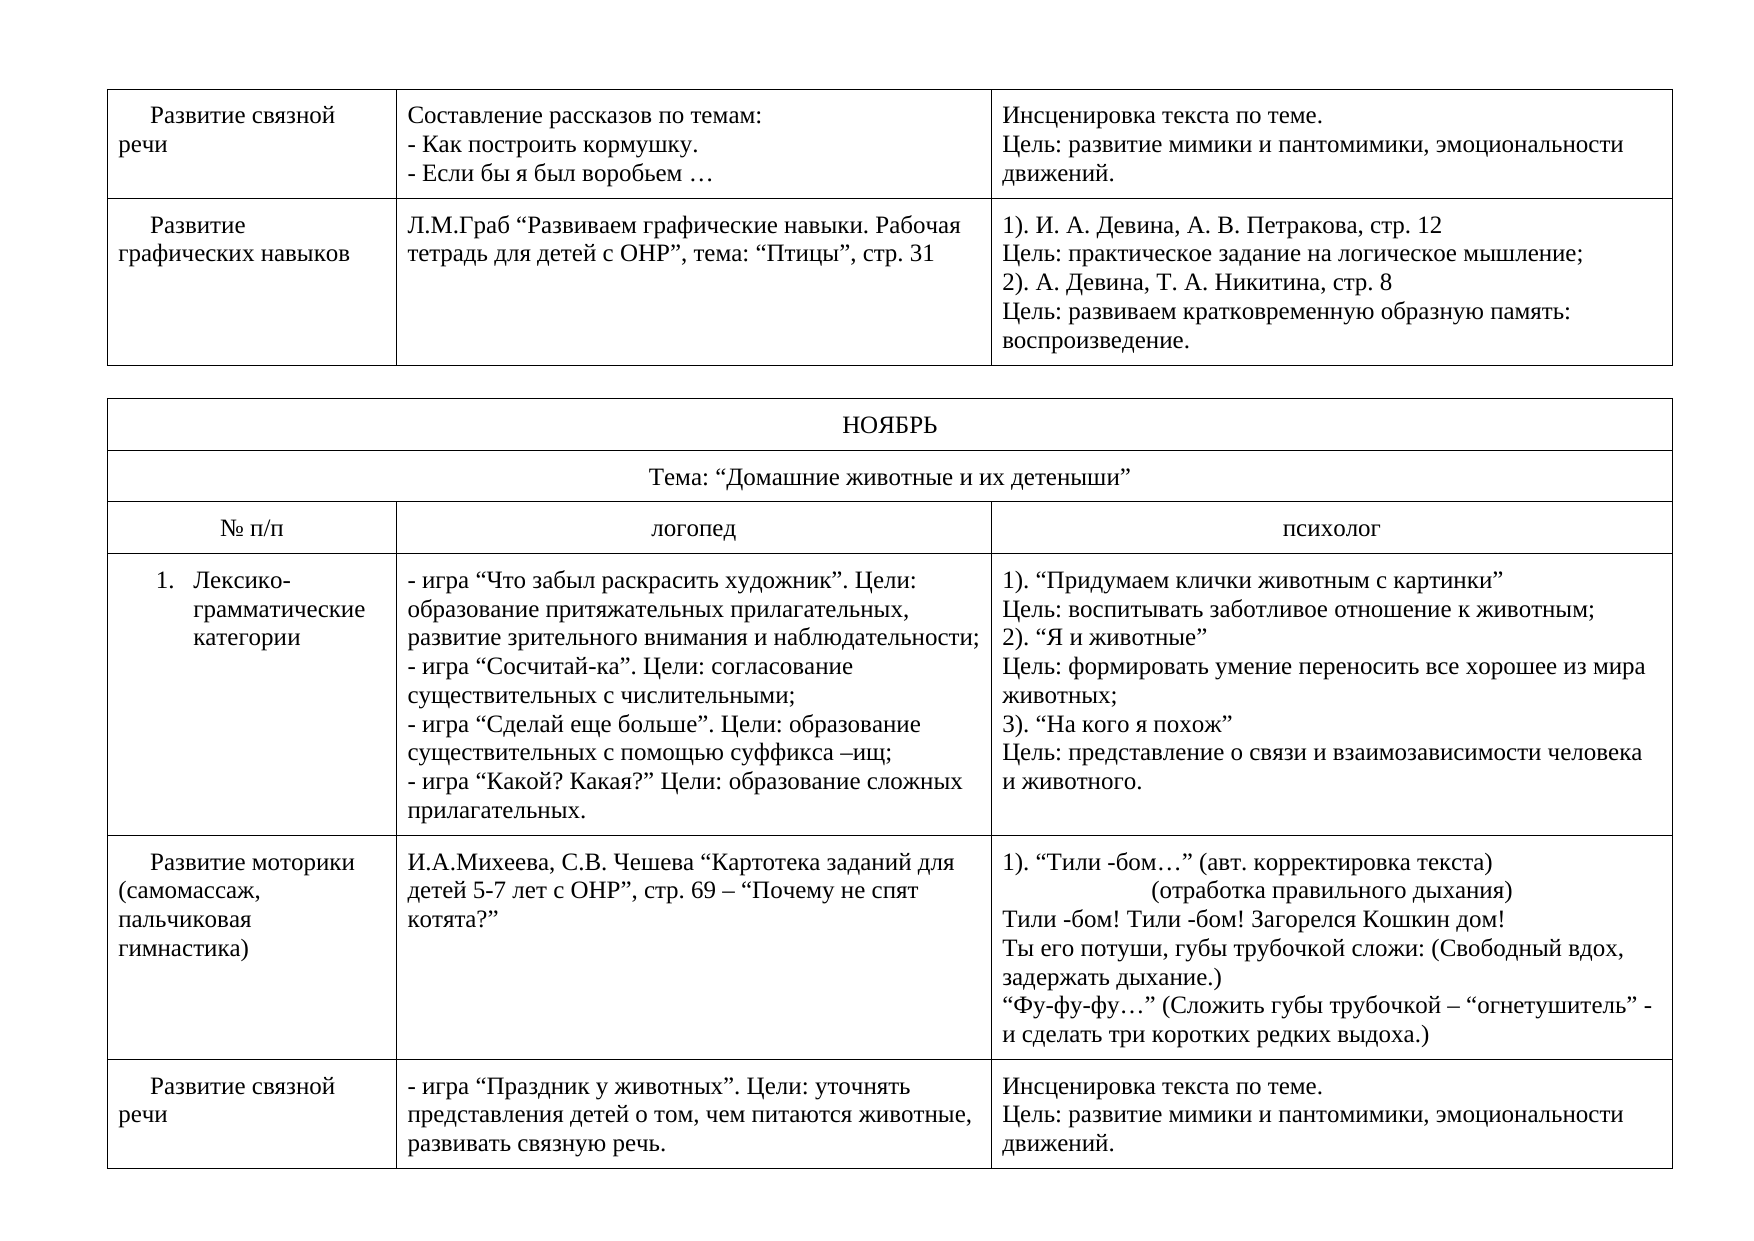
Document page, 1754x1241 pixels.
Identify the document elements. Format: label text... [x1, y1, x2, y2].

table_cell 1). И. А. Девина, А. В. Петракова, стр. 12 Цель: практическое задание на логическое мышление; 2). А. Девина, Т. А. Никитина, стр. 8 Цель: развиваем кратковременную образную память: воспроизведение. [992, 199, 1672, 364]
table_cell Тема: “Домашние животные и их детеныши” [108, 451, 1672, 501]
table_cell Лексико-грамматические категории [108, 554, 396, 834]
table_cell И.А.Михеева, С.В. Чешева “Картотека заданий для детей 5-7 лет с ОНР”, стр. 69 – “Почему не спят котята?” [397, 836, 991, 1059]
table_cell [992, 1060, 1672, 1168]
table_cell 1). “Тили -бом…” (авт. корректировка текста) (отработка правильного дыхания) Тили -бом! Тили -бом! Загорелся Кошкин дом! Ты его потуши, губы трубочкой сложи: (Свободный вдох, задержать дыхание.) “Фу-фу-фу…” (Сложить губы трубочкой – “огнетушитель” - и сделать три коротких редких выдоха.) [992, 836, 1672, 1059]
table_cell логопед [397, 502, 991, 553]
table_header НОЯБРЬ [108, 399, 1672, 449]
table_cell Инсценировка текста по теме. Цель: развитие мимики и пантомимики, эмоциональности движений. [992, 90, 1672, 198]
table_cell  Развитие графических навыков [108, 199, 396, 364]
table_cell 1). “Придумаем клички животным с картинки” Цель: воспитывать заботливое отношение к животным; 2). “Я и животные” Цель: формировать умение переносить все хорошее из мира животных; 3). “На кого я похож” Цель: представление о связи и взаимозависимости человека и животного. [992, 554, 1672, 834]
table_cell  Развитие моторики (самомассаж, пальчиковая гимнастика) [108, 836, 396, 1059]
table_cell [108, 1060, 396, 1168]
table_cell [397, 1060, 991, 1168]
table_cell Составление рассказов по темам: - Как построить кормушку. - Если бы я был воробьем … [397, 90, 991, 198]
table_cell  Развитие связной речи [108, 90, 396, 198]
table_cell - игра “Что забыл раскрасить художник”. Цели: образование притяжательных прилагательных, развитие зрительного внимания и наблюдательности; - игра “Сосчитай-ка”. Цели: согласование существительных с числительными; - игра “Сделай еще больше”. Цели: образование существительных с помощью суффикса –ищ; - игра “Какой? Какая?” Цели: образование сложных прилагательных. [397, 554, 991, 834]
table_cell психолог [992, 502, 1672, 553]
table_cell № п/п [108, 502, 396, 553]
table_cell Л.М.Граб “Развиваем графические навыки. Рабочая тетрадь для детей с ОНР”, тема: “Птицы”, стр. 31 [397, 199, 991, 364]
